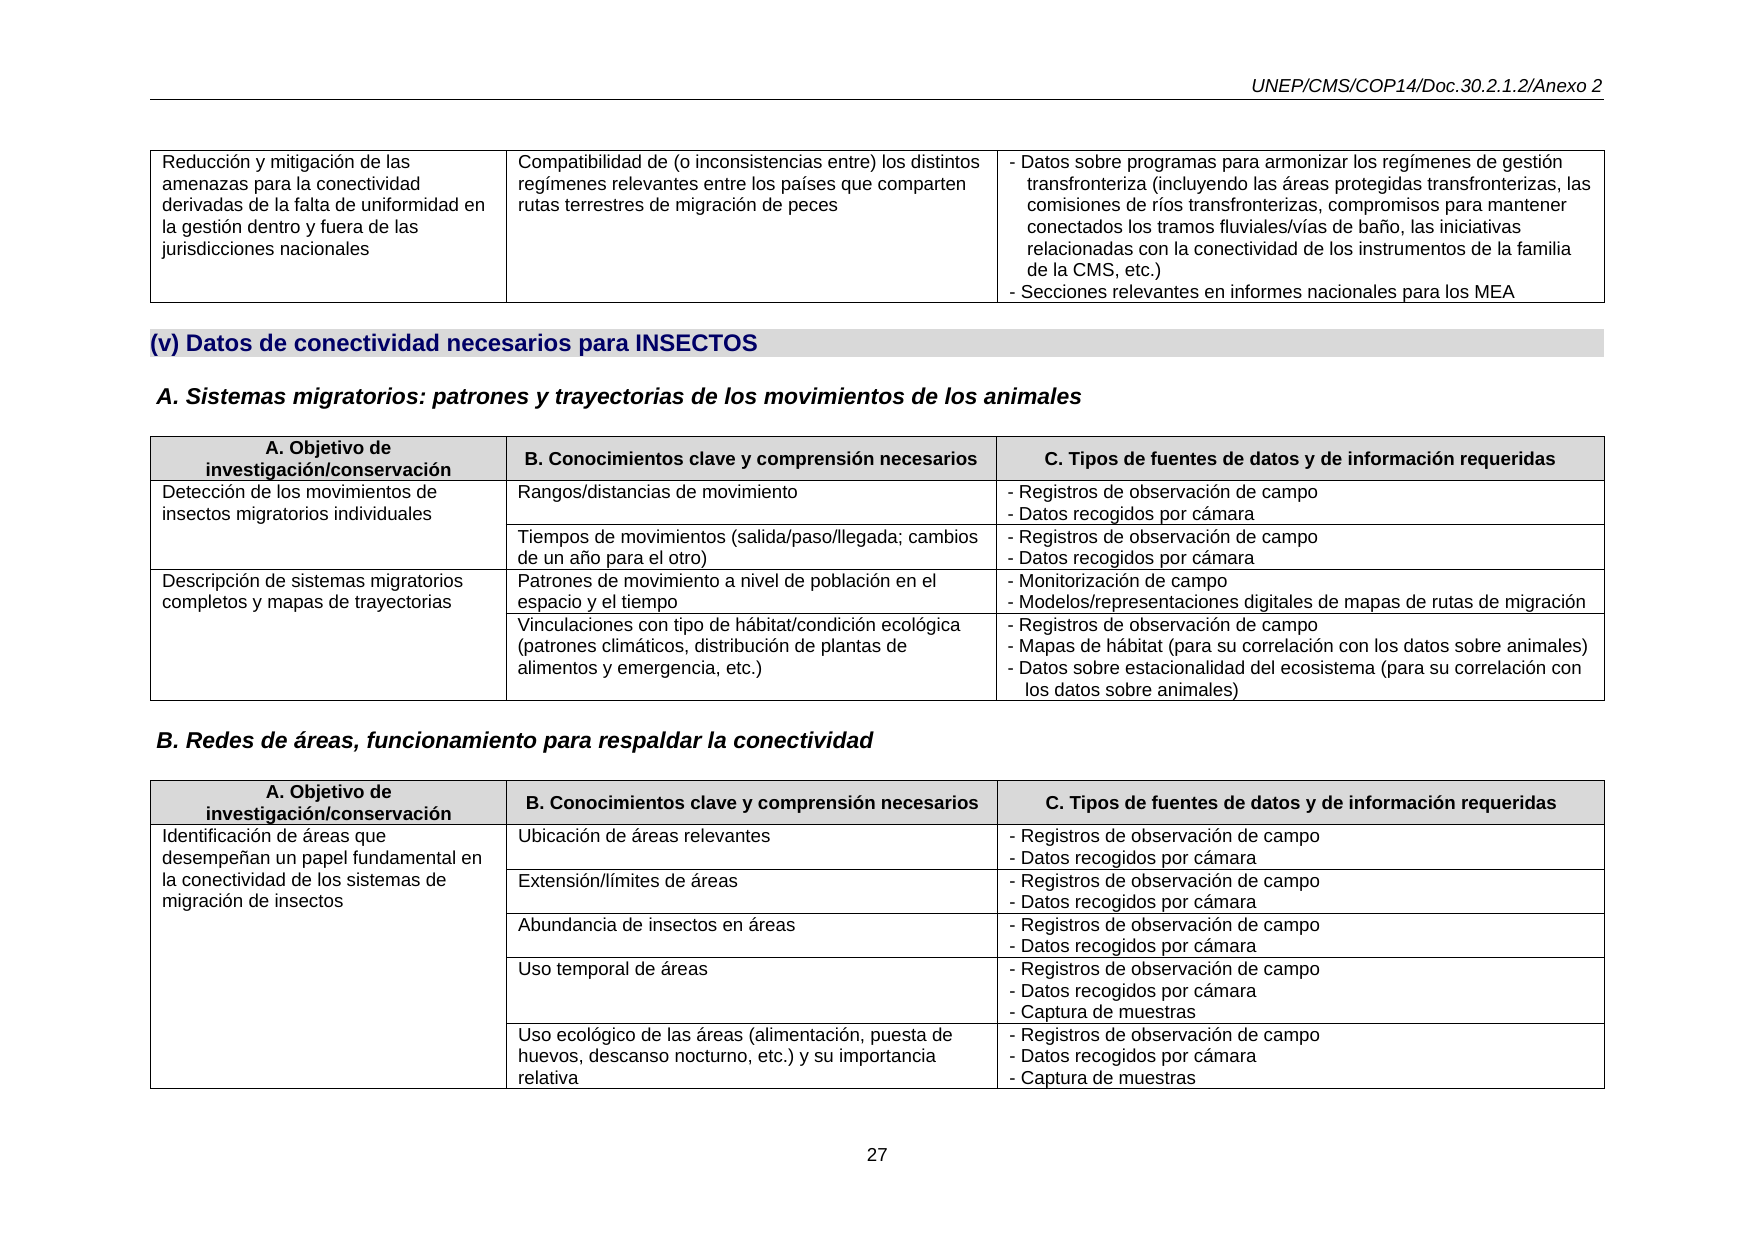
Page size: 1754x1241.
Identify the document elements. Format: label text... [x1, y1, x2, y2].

table_cell Ubicación de áreas relevantes [507, 825, 997, 868]
text A. Sistemas migratorios: patrones y trayectorias de los movimientos de los animales [150, 383, 1604, 410]
table_cell - Registros de observación de campo - Datos recogidos por cámara [997, 525, 1604, 568]
table_cell - Monitorización de campo - Modelos/representaciones digitales de mapas de rutas de migración [997, 570, 1604, 613]
table_header B. Conocimientos clave y comprensión necesarios [507, 781, 997, 824]
table_cell Tiempos de movimientos (salida/paso/llegada; cambios de un año para el otro) [507, 525, 996, 568]
table_cell Identificación de áreas que desempeñan un papel fundamental en la conectividad de los sistemas de migración de insectos [151, 825, 506, 1088]
table_cell - Registros de observación de campo - Datos recogidos por cámara [998, 914, 1604, 957]
table_cell Rangos/distancias de movimiento [507, 481, 996, 524]
table_cell - Registros de observación de campo - Datos recogidos por cámara [998, 870, 1604, 913]
table_cell Compatibilidad de (o inconsistencias entre) los distintos regímenes relevantes entre los países que comparten rutas terrestres de migración de peces [507, 151, 997, 302]
table_cell - Registros de observación de campo - Mapas de hábitat (para su correlación con los datos sobre animales) - Datos sobre estacionalidad del ecosistema (para su correlación con los datos sobre animales) [997, 614, 1604, 700]
table_header C. Tipos de fuentes de datos y de información requeridas [998, 781, 1604, 824]
table_cell - Registros de observación de campo - Datos recogidos por cámara - Captura de muestras [998, 1024, 1604, 1088]
table_cell - Datos sobre programas para armonizar los regímenes de gestión transfronteriza (incluyendo las áreas protegidas transfronterizas, las comisiones de ríos transfronterizas, compromisos para mantener conectados los tramos fluviales/vías de baño, las iniciativas relacionadas con la conectividad de los instrumentos de la familia de la CMS, etc.) - Secciones relevantes en informes nacionales para los MEA [998, 151, 1604, 302]
text (v) Datos de conectividad necesarios para INSECTOS [150, 329, 1604, 357]
table_cell - Registros de observación de campo - Datos recogidos por cámara [997, 481, 1604, 524]
text B. Redes de áreas, funcionamiento para respaldar la conectividad [150, 727, 1604, 754]
table_cell Abundancia de insectos en áreas [507, 914, 997, 957]
table_header C. Tipos de fuentes de datos y de información requeridas [997, 437, 1604, 480]
table_header A. Objetivo de investigación/conservación [151, 437, 506, 480]
table_header A. Objetivo de investigación/conservación [151, 781, 506, 824]
table_cell - Registros de observación de campo - Datos recogidos por cámara - Captura de muestras [998, 958, 1604, 1022]
table_cell - Registros de observación de campo - Datos recogidos por cámara [998, 825, 1604, 868]
table_cell Detección de los movimientos de insectos migratorios individuales [151, 481, 506, 568]
table_cell Uso temporal de áreas [507, 958, 997, 1022]
table_cell Uso ecológico de las áreas (alimentación, puesta de huevos, descanso nocturno, etc.) y su importancia relativa [507, 1024, 997, 1088]
table_cell Descripción de sistemas migratorios completos y mapas de trayectorias [151, 570, 506, 700]
table_cell Reducción y mitigación de las amenazas para la conectividad derivadas de la falta de uniformidad en la gestión dentro y fuera de las jurisdicciones nacionales [151, 151, 506, 302]
table_header B. Conocimientos clave y comprensión necesarios [507, 437, 996, 480]
table_cell Vinculaciones con tipo de hábitat/condición ecológica (patrones climáticos, distribución de plantas de alimentos y emergencia, etc.) [507, 614, 996, 700]
table_cell Patrones de movimiento a nivel de población en el espacio y el tiempo [507, 570, 996, 613]
table_cell Extensión/límites de áreas [507, 870, 997, 913]
